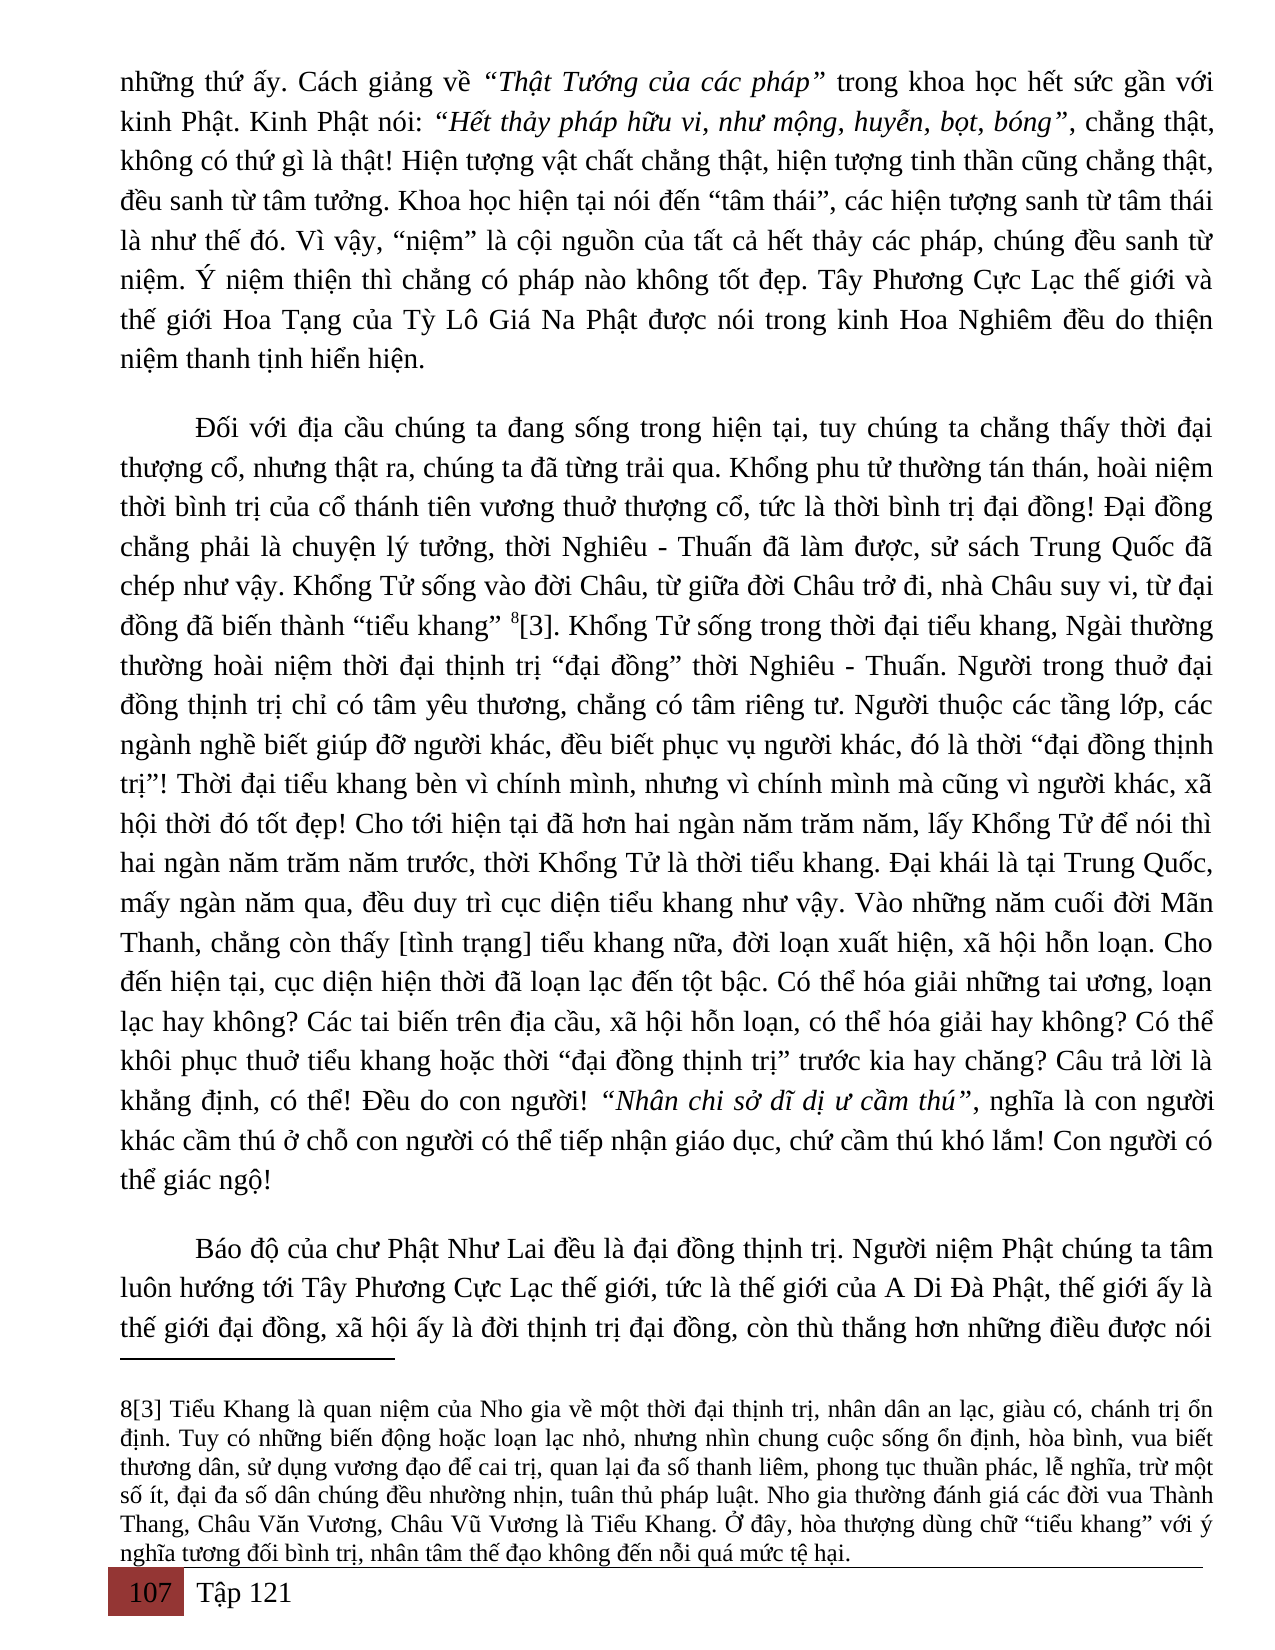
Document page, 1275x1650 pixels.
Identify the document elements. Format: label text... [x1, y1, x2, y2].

text Đối với địa cầu chúng ta đang sống trong hiện tại, tuy chúng ta chẳng thấy thời đại thượng cổ, nhưng thật ra, chúng ta đã từng trải qua. Khổng phu tử thường tán thán, hoài niệm thời bình trị của cổ thánh tiên vương thuở thượng cổ, tức là thời bình trị đại đồng! Đại đồng chẳng phải là chuyện lý tưởng, thời Nghiêu - Thuấn đã làm được, sử sách Trung Quốc đã chép như vậy. Khổng Tử sống vào đời Châu, từ giữa đời Châu trở đi, nhà Châu suy vi, từ đại đồng đã biến thành “tiểu khang” [3]. Khổng Tử sống trong thời đại tiểu khang, Ngài thường thường hoài niệm thời đại thịnh trị “đại đồng” thời Nghiêu - Thuấn. Người trong thuở đại đồng thịnh trị chỉ có tâm yêu thương, chẳng có tâm riêng tư. Người thuộc các tầng lớp, các ngành nghề biết giúp đỡ người khác, đều biết phục vụ người khác, đó là thời “đại đồng thịnh trị”! Thời đại tiểu khang bèn vì chính mình, nhưng vì chính mình mà cũng vì người khác, xã hội thời đó tốt đẹp! Cho tới hiện tại đã hơn hai ngàn năm trăm năm, lấy Khổng Tử để nói thì hai ngàn năm trăm năm trước, thời Khổng Tử là thời tiểu khang. Đại khái là tại Trung Quốc, mấy ngàn năm qua, đều duy trì cục diện tiểu khang như vậy. Vào những năm cuối đời Mãn Thanh, chẳng còn thấy [tình trạng] tiểu khang nữa, đời loạn xuất hiện, xã hội hỗn loạn. Cho đến hiện tại, cục diện hiện thời đã loạn lạc đến tột bậc. Có thể hóa giải những tai ương, loạn lạc hay không? Các tai biến trên địa cầu, xã hội hỗn loạn, có thể hóa giải hay không? Có thể khôi phục thuở tiểu khang hoặc thời “đại đồng thịnh trị” trước kia hay chăng? Câu trả lời là khẳng định, có thể! Đều do con người! “Nhân chi sở dĩ dị ư cầm thú”, nghĩa là con người khác cầm thú ở chỗ con người có thể tiếp nhận giáo dục, chứ cầm thú khó lắm! Con người có thể giác ngộ! [120, 406, 1215, 1197]
